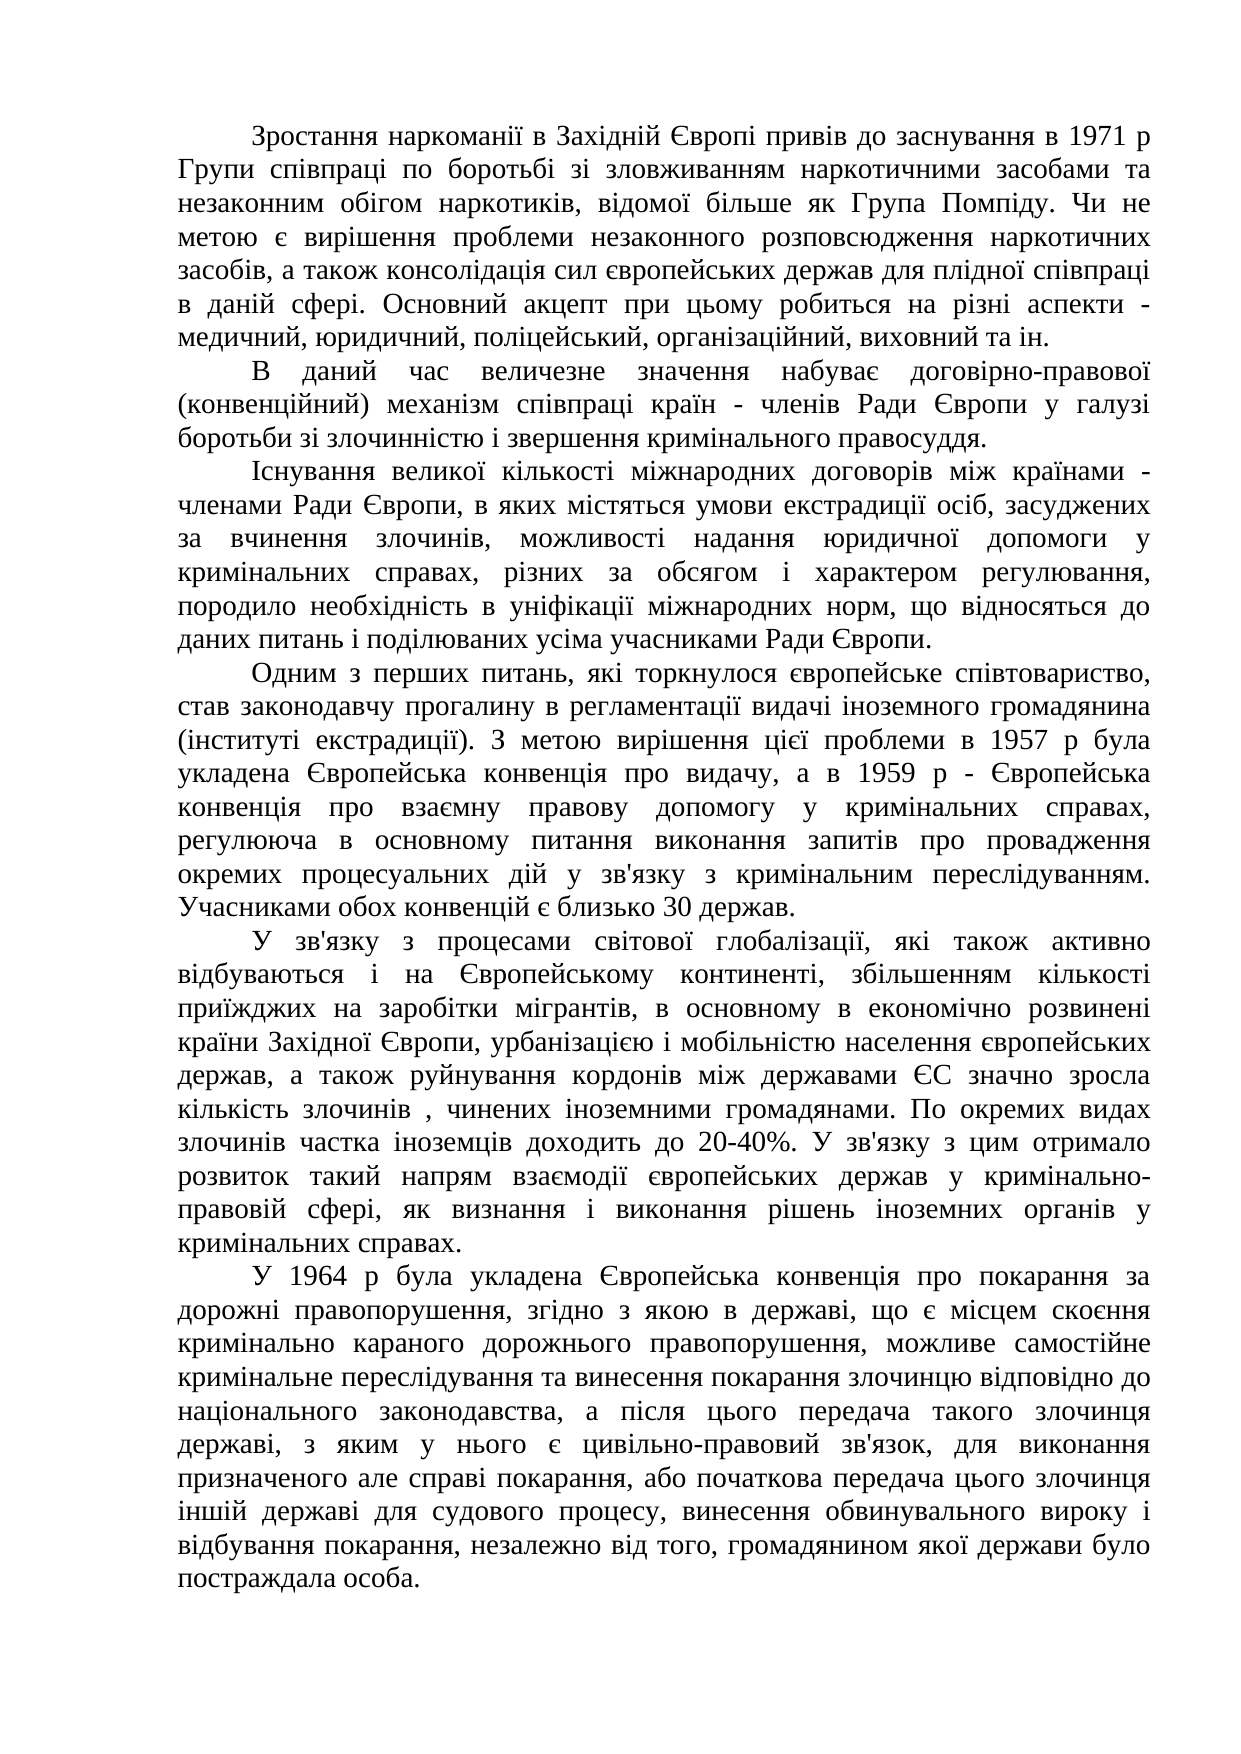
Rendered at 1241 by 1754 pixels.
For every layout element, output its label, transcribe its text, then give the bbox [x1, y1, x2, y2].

text Одним з перших питань, які торкнулося європейське співтовариство, став законодавчу прогалину в регламентації видачі іноземного громадянина (інституті екстрадиції). З метою вирішення цієї проблеми в 1957 р була укладена Європейська конвенція про видачу, а в 1959 р - Європейська конвенція про взаємну правову допомогу у кримінальних справах, регулююча в основному питання виконання запитів про провадження окремих процесуальних дій у зв'язку з кримінальним переслідуванням. Учасниками обох конвенцій є близько 30 держав. [177, 655, 1152, 923]
text Існування великої кількості міжнародних договорів між країнами - членами Ради Європи, в яких містяться умови екстрадиції осіб, засуджених за вчинення злочинів, можливості надання юридичної допомоги у кримінальних справах, різних за обсягом і характером регулювання, породило необхідність в уніфікації міжнародних норм, що відносяться до даних питань і поділюваних усіма учасниками Ради Європи. [177, 453, 1152, 655]
text Зростання наркоманії в Західній Європі привів до заснування в 1971 р Групи співпраці по боротьбі зі зловживанням наркотичними засобами та незаконним обігом наркотиків, відомої більше як Група Помпіду. Чи не метою є вирішення проблеми незаконного розповсюдження наркотичних засобів, а також консолідація сил європейських держав для плідної співпраці в даній сфері. Основний акцепт при цьому робиться на різні аспекти - медичний, юридичний, поліцейський, організаційний, виховний та ін. [177, 118, 1152, 353]
text У зв'язку з процесами світової глобалізації, які також активно відбуваються і на Європейському континенті, збільшенням кількості приїжджих на заробітки мігрантів, в основному в економічно розвинені країни Західної Європи, урбанізацією і мобільністю населення європейських держав, а також руйнування кордонів між державами ЄС значно зросла кількість злочинів , чинених іноземними громадянами. По окремих видах злочинів частка іноземців доходить до 20-40%. У зв'язку з цим отримало розвиток такий напрям взаємодії європейських держав у кримінально-правовій сфері, як визнання і виконання рішень іноземних органів у кримінальних справах. [177, 923, 1152, 1258]
text У 1964 р була укладена Європейська конвенція про покарання за дорожні правопорушення, згідно з якою в державі, що є місцем скоєння кримінально караного дорожнього правопорушення, можливе самостійне кримінальне переслідування та винесення покарання злочинцю відповідно до національного законодавства, а після цього передача такого злочинця державі, з яким у нього є цивільно-правовий зв'язок, для виконання призначеного але справі покарання, або початкова передача цього злочинця іншій державі для судового процесу, винесення обвинувального вироку і відбування покарання, незалежно від того, громадянином якої держави було постраждала особа. [177, 1258, 1152, 1594]
text В даний час величезне значення набуває договірно-правової (конвенційний) механізм співпраці країн - членів Ради Європи у галузі боротьби зі злочинністю і звершення кримінального правосуддя. [177, 353, 1152, 453]
